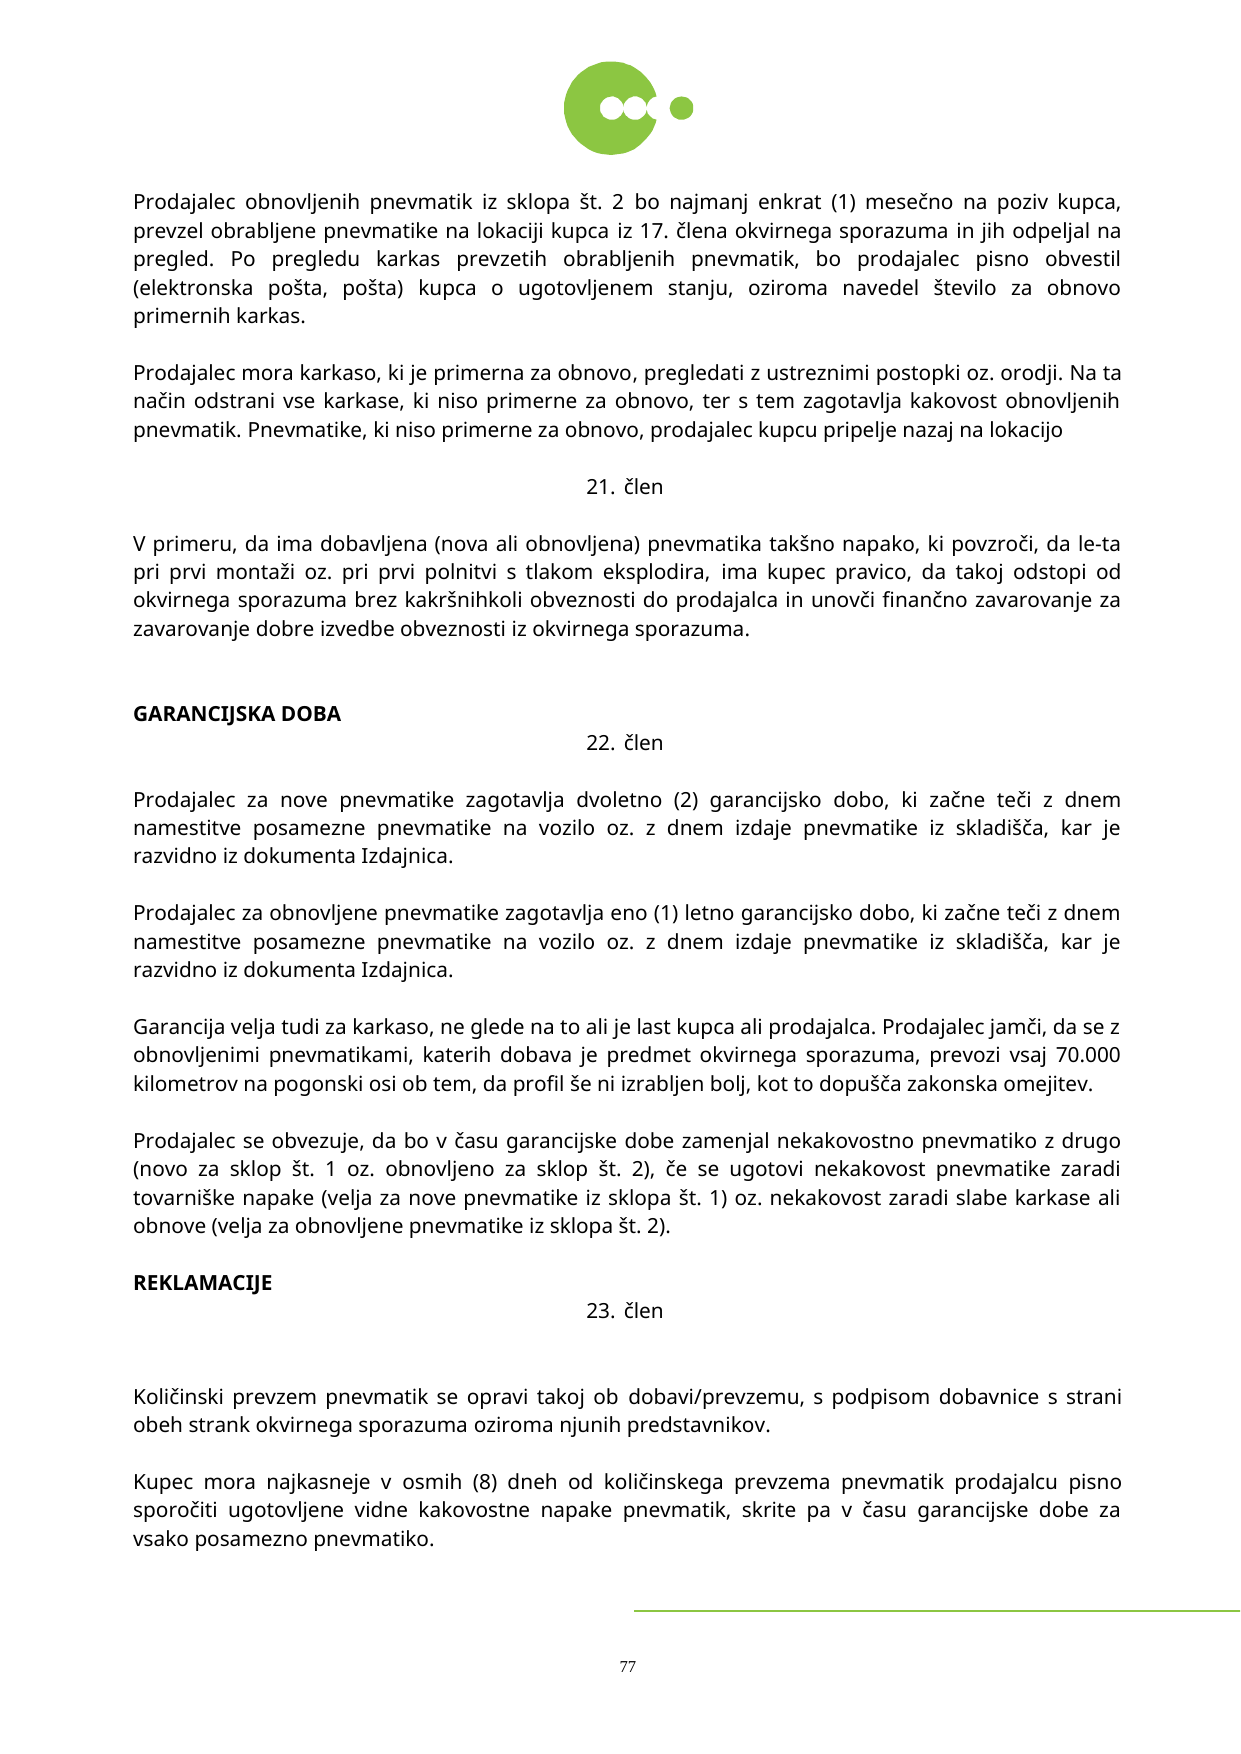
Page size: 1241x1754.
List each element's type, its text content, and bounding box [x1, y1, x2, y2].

text Kupec mora najkasneje v osmih (8) dneh od količinskega prevzema pnevmatik prodajalcu pisno sporočiti ugotovljene vidne kakovostne napake pnevmatik, skrite pa v času garancijske dobe za vsako posamezno pnevmatiko. [133, 1467, 1122, 1552]
text GARANCIJSKA DOBA [133, 699, 1116, 728]
text Prodajalec se obvezuje, da bo v času garancijske dobe zamenjal nekakovostno pnevmatiko z drugo (novo za sklop št. 1 oz. obnovljeno za sklop št. 2), če se ugotovi nekakovost pnevmatike zaradi tovarniške napake (velja za nove pnevmatike iz sklopa št. 1) oz. nekakovost zaradi slabe karkase ali obnove (velja za obnovljene pnevmatike iz sklopa št. 2). [133, 1126, 1122, 1240]
text V primeru, da ima dobavljena (nova ali obnovljena) pnevmatika takšno napako, ki povzroči, da le-ta pri prvi montaži oz. pri prvi polnitvi s tlakom eksplodira, ima kupec pravico, da takoj odstopi od okvirnega sporazuma brez kakršnihkoli obveznosti do prodajalca in unovči finančno zavarovanje za zavarovanje dobre izvedbe obveznosti iz okvirnega sporazuma. [133, 529, 1122, 642]
text Garancija velja tudi za karkaso, ne glede na to ali je last kupca ali prodajalca. Prodajalec jamči, da se z obnovljenimi pnevmatikami, katerih dobava je predmet okvirnega sporazuma, prevozi vsaj 70.000 kilometrov na pogonski osi ob tem, da profil še ni izrabljen bolj, kot to dopušča zakonska omejitev. [133, 1012, 1122, 1097]
text REKLAMACIJE [133, 1268, 1116, 1297]
text Prodajalec za obnovljene pnevmatike zagotavlja eno (1) letno garancijsko dobo, ki začne teči z dnem namestitve posamezne pnevmatike na vozilo oz. z dnem izdaje pnevmatike iz skladišča, kar je razvidno iz dokumenta Izdajnica. [133, 898, 1122, 984]
text Prodajalec obnovljenih pnevmatik iz sklopa št. 2 bo najmanj enkrat (1) mesečno na poziv kupca, prevzel obrabljene pnevmatike na lokaciji kupca iz 17. člena okvirnega sporazuma in jih odpeljal na pregled. Po pregledu karkas prevzetih obrabljenih pnevmatik, bo prodajalec pisno obvestil (elektronska pošta, pošta) kupca o ugotovljenem stanju, oziroma navedel število za obnovo primernih karkas. [133, 187, 1122, 330]
text Prodajalec za nove pnevmatike zagotavlja dvoletno (2) garancijsko dobo, ki začne teči z dnem namestitve posamezne pnevmatike na vozilo oz. z dnem izdaje pnevmatike iz skladišča, kar je razvidno iz dokumenta Izdajnica. [133, 785, 1122, 870]
list člen [133, 1297, 1116, 1325]
list člen [133, 472, 1116, 500]
text Količinski prevzem pnevmatik se opravi takoj ob dobavi/prevzemu, s podpisom dobavnice s strani obeh strank okvirnega sporazuma oziroma njunih predstavnikov. [133, 1382, 1122, 1439]
list člen [133, 728, 1116, 756]
text Prodajalec mora karkaso, ki je primerna za obnovo, pregledati z ustreznimi postopki oz. orodji. Na ta način odstrani vse karkase, ki niso primerne za obnovo, ter s tem zagotavlja kakovost obnovljenih pnevmatik. Pnevmatike, ki niso primerne za obnovo, prodajalec kupcu pripelje nazaj na lokacijo [133, 358, 1122, 443]
